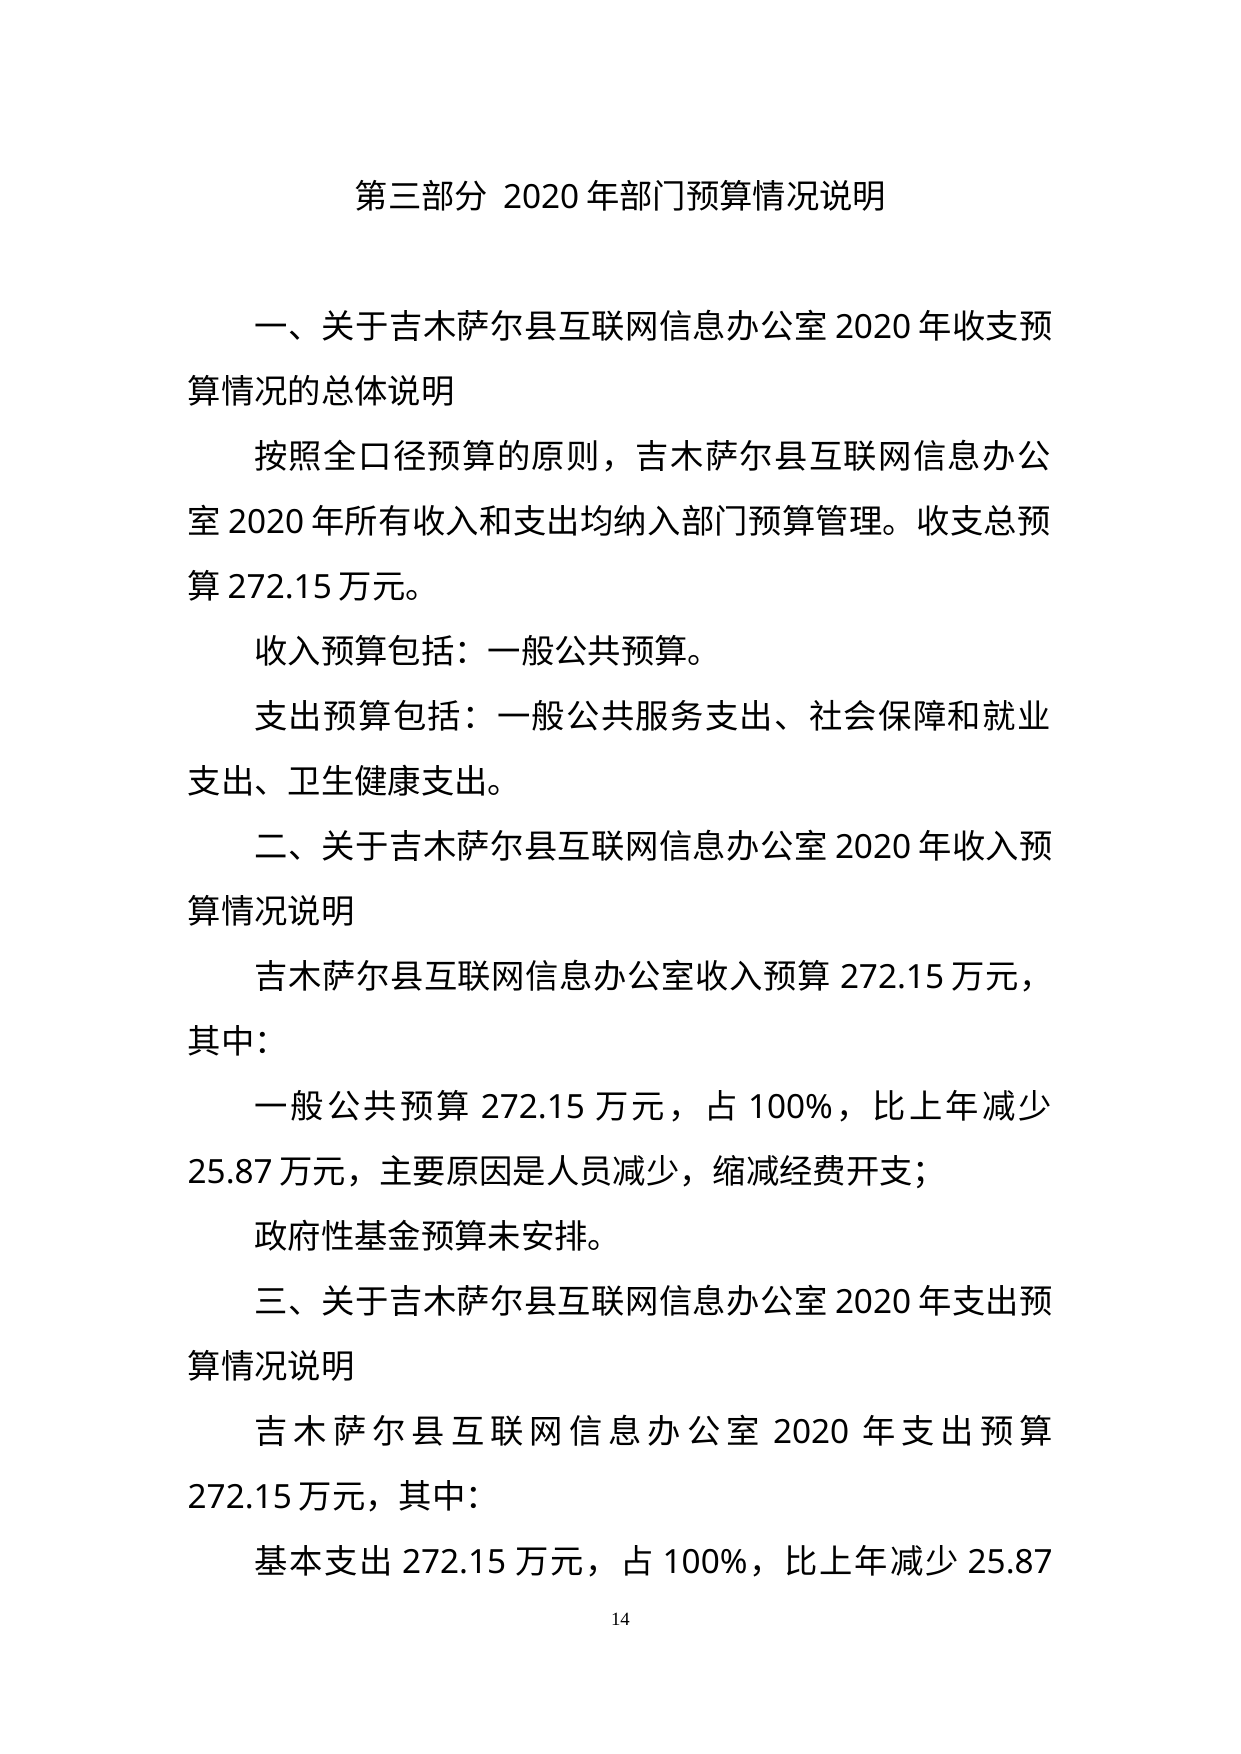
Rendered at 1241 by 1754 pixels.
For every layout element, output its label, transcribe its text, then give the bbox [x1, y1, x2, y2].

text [187, 1527, 1053, 1592]
text 第三部分 2020年部门预算情况说明 [187, 162, 1053, 227]
text 三、关于吉木萨尔县互联网信息办公室2020年支出预算情况说明 [187, 1267, 1053, 1397]
text 吉木萨尔县互联网信息办公室收入预算272.15万元，其中： [187, 942, 1053, 1072]
text 一般公共预算272.15万元，占100%，比上年减少25.87万元，主要原因是人员减少，缩减经费开支； [187, 1072, 1053, 1202]
text 收入预算包括：一般公共预算。 [187, 617, 1053, 682]
text 按照全口径预算的原则，吉木萨尔县互联网信息办公室2020年所有收入和支出均纳入部门预算管理。收支总预算272.15万元。 [187, 422, 1053, 617]
text 二、关于吉木萨尔县互联网信息办公室2020年收入预算情况说明 [187, 812, 1053, 942]
text 吉木萨尔县互联网信息办公室2020年支出预算272.15万元，其中： [187, 1397, 1053, 1527]
text 支出预算包括：一般公共服务支出、社会保障和就业支出、卫生健康支出。 [187, 682, 1053, 812]
text 政府性基金预算未安排。 [187, 1202, 1053, 1267]
text 一、关于吉木萨尔县互联网信息办公室2020年收支预算情况的总体说明 [187, 292, 1053, 422]
